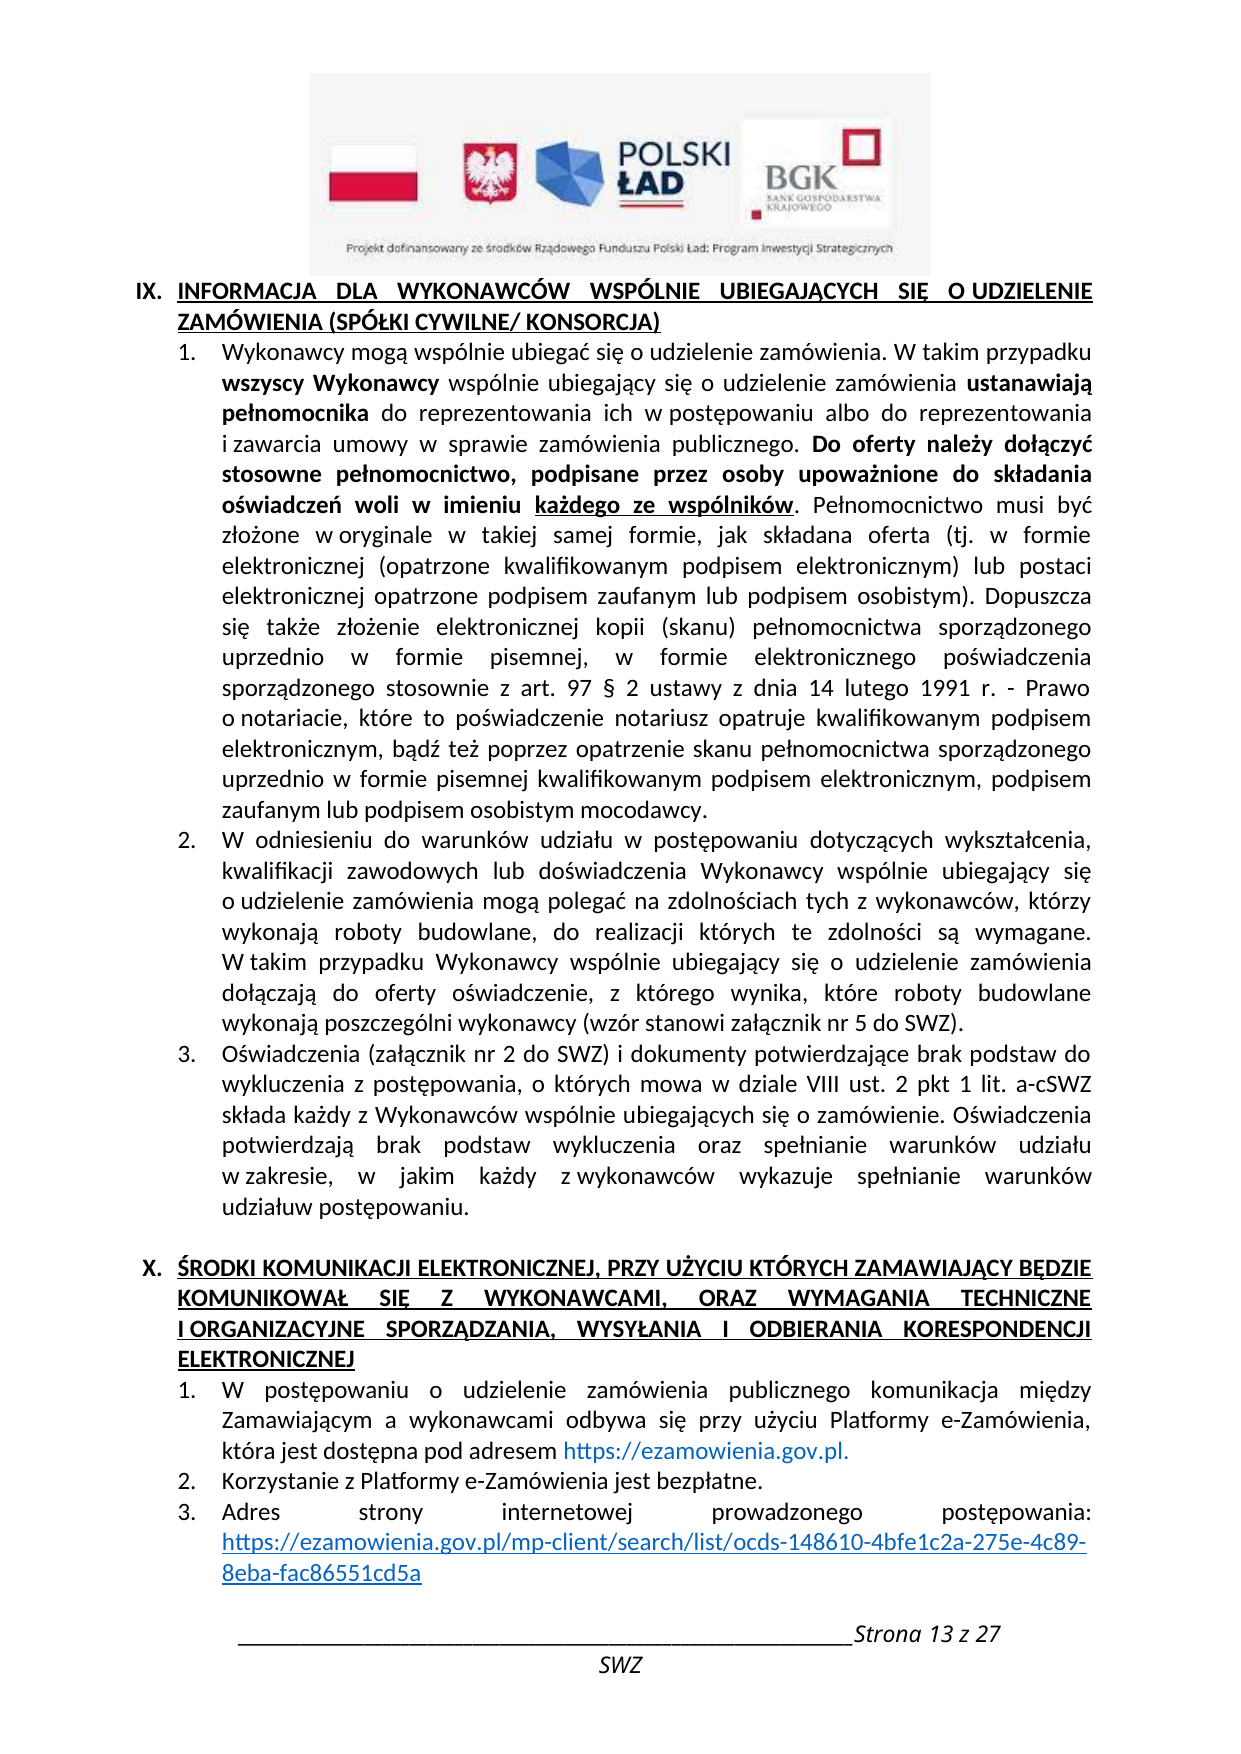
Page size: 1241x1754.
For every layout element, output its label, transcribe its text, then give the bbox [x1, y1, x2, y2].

list Adres strony internetowej prowadzonego postępowania: https://ezamowienia.gov.pl/mp-client/search/list/ocds-148610-4bfe1c2a-275e-4c89-8eba-fac86551cd5a [177, 1496, 1092, 1587]
list W postępowaniu o udzielenie zamówienia publicznego komunikacja między Zamawiającym a wykonawcami odbywa się przy użyciu Platformy e-Zamówienia, która jest dostępna pod adresem https://ezamowienia.gov.pl. [177, 1374, 1092, 1465]
list W odniesieniu do warunków udziału w postępowaniu dotyczących wykształcenia, kwalifikacji zawodowych lub doświadczenia Wykonawcy wspólnie ubiegający się o udzielenie zamówienia mogą polegać na zdolnościach tych z wykonawców, którzy wykonają roboty budowlane, do realizacji których te zdolności są wymagane. W takim przypadku Wykonawcy wspólnie ubiegający się o udzielenie zamówienia dołączają do oferty oświadczenie, z którego wynika, które roboty budowlane wykonają poszczególni wykonawcy (wzór stanowi załącznik nr 5 do SWZ). [177, 824, 1092, 1038]
list Oświadczenia (załącznik nr 2 do SWZ) i dokumenty potwierdzające brak podstaw do wykluczenia z postępowania, o których mowa w dziale VIII ust. 2 pkt 1 lit. a-cSWZ składa każdy z Wykonawców wspólnie ubiegających się o zamówienie. Oświadczenia potwierdzają brak podstaw wykluczenia oraz spełnianie warunków udziału w zakresie, w jakim każdy z wykonawców wykazuje spełnianie warunków udziałuw postępowaniu. [177, 1038, 1092, 1221]
list Korzystanie z Platformy e-Zamówienia jest bezpłatne. [177, 1465, 1092, 1496]
list INFORMACJA DLA WYKONAWCÓW WSPÓLNIE UBIEGAJĄCYCH SIĘ O UDZIELENIE ZAMÓWIENIA (SPÓŁKI CYWILNE/ KONSORCJA) [162, 275, 1092, 336]
list ŚRODKI KOMUNIKACJI ELEKTRONICZNEJ, PRZY UŻYCIU KTÓRYCH ZAMAWIAJĄCY BĘDZIE KOMUNIKOWAŁ SIĘ Z WYKONAWCAMI, ORAZ WYMAGANIA TECHNICZNE I ORGANIZACYJNE SPORZĄDZANIA, WYSYŁANIA I ODBIERANIA KORESPONDENCJI ELEKTRONICZNEJ [162, 1252, 1092, 1374]
picture [309, 73, 931, 276]
list Wykonawcy mogą wspólnie ubiegać się o udzielenie zamówienia. W takim przypadku wszyscy Wykonawcy wspólnie ubiegający się o udzielenie zamówienia ustanawiają pełnomocnika do reprezentowania ich w postępowaniu albo do reprezentowania i zawarcia umowy w sprawie zamówienia publicznego. Do oferty należy dołączyć stosowne pełnomocnictwo, podpisane przez osoby upoważnione do składania oświadczeń woli w imieniu każdego ze wspólników. Pełnomocnictwo musi być złożone w oryginale w takiej samej formie, jak składana oferta (tj. w formie elektronicznej (opatrzone kwalifikowanym podpisem elektronicznym) lub postaci elektronicznej opatrzone podpisem zaufanym lub podpisem osobistym). Dopuszcza się także złożenie elektronicznej kopii (skanu) pełnomocnictwa sporządzonego uprzednio w formie pisemnej, w formie elektronicznego poświadczenia sporządzonego stosownie z art. 97 § 2 ustawy z dnia 14 lutego 1991 r. - Prawo o notariacie, które to poświadczenie notariusz opatruje kwalifikowanym podpisem elektronicznym, bądź też poprzez opatrzenie skanu pełnomocnictwa sporządzonego uprzednio w formie pisemnej kwalifikowanym podpisem elektronicznym, podpisem zaufanym lub podpisem osobistym mocodawcy. [177, 336, 1092, 824]
